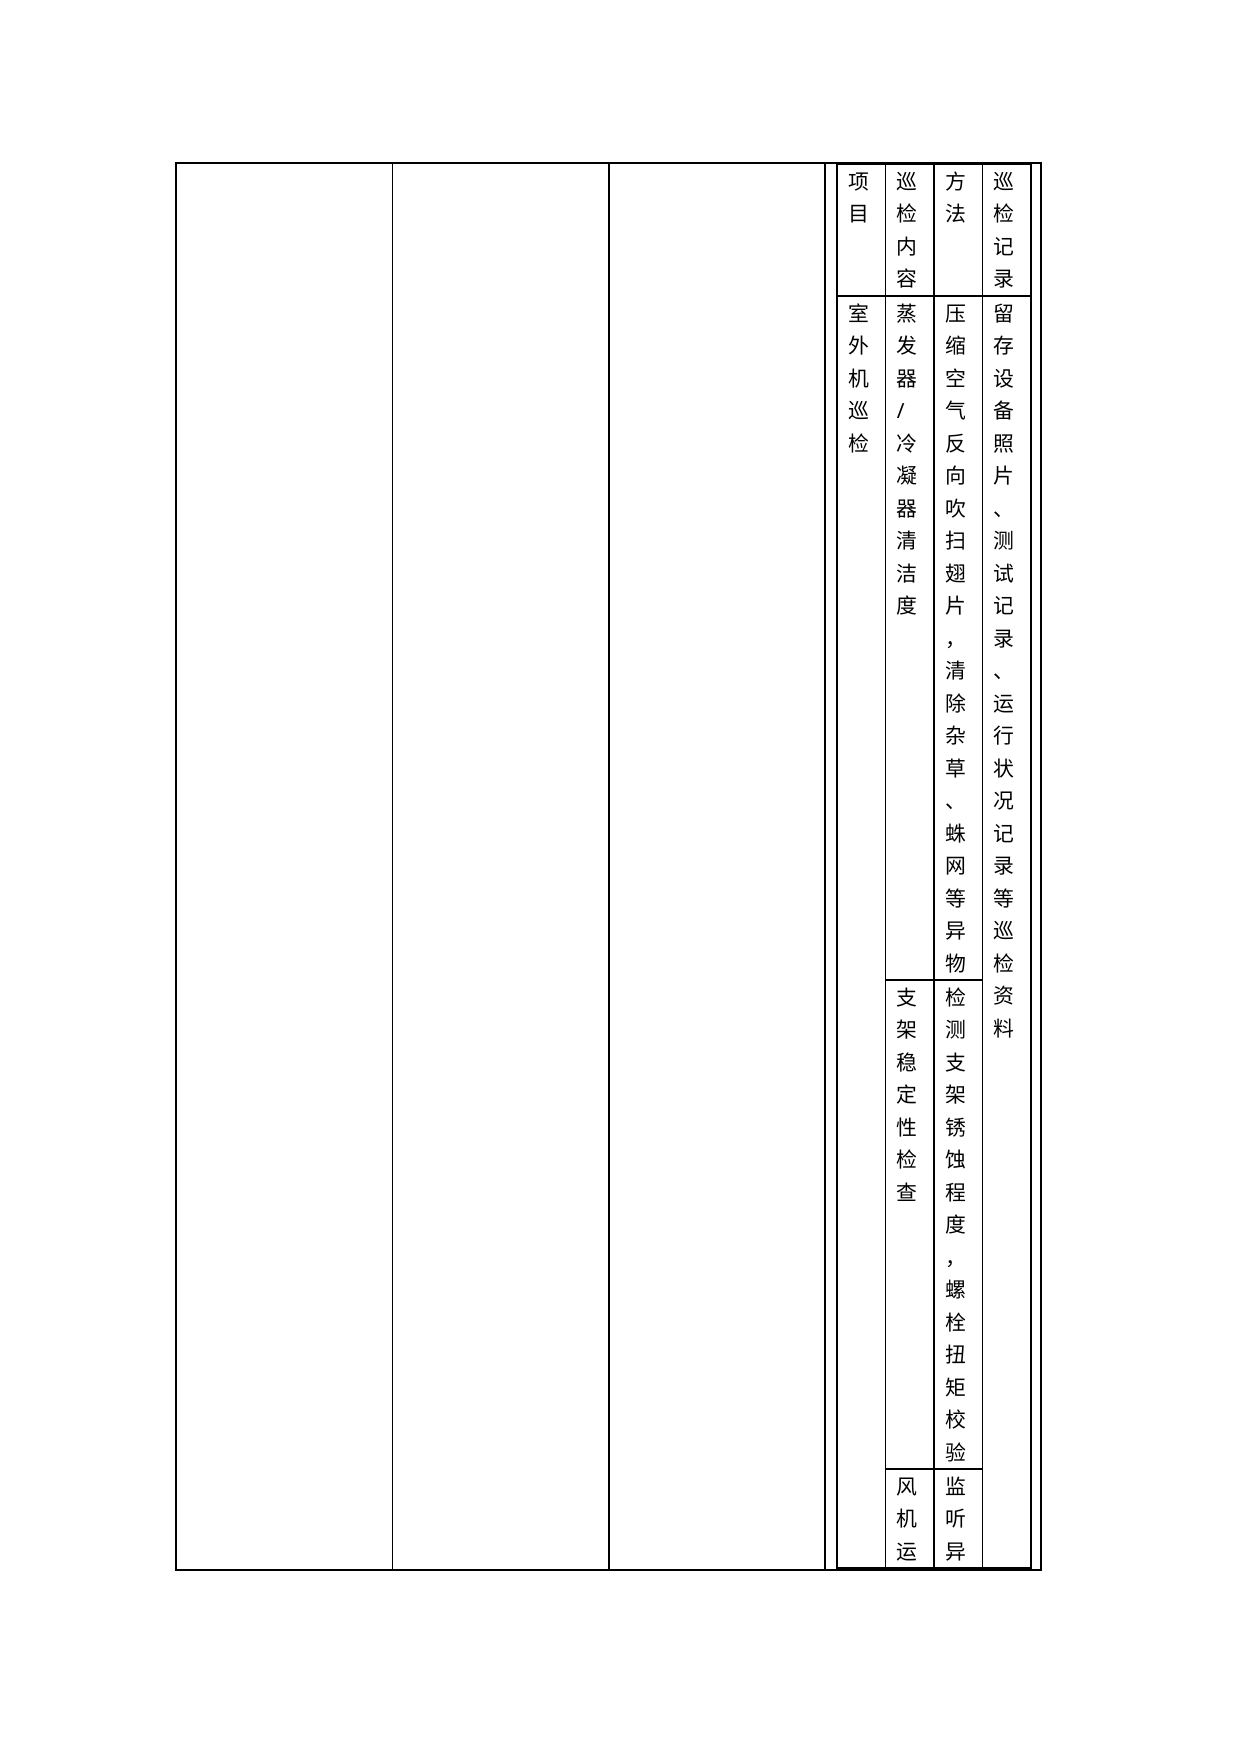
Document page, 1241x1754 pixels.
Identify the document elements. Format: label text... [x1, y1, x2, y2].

table_cell 7.移动（分体）空调维保 7.1维保计划 7.1.1例行巡检：每月1次，主要巡检内容如下： 7.1.2季度维护：每季1次，主要维护内容如下： 7.1.3半年保养：每年2次，主要保养内容如下： [886, 297, 933, 979]
table_cell 7.移动（分体）空调维保 7.1维保计划 7.1.1例行巡检：每月1次，主要巡检内容如下： 7.1.2季度维护：每季1次，主要维护内容如下： 7.1.3半年保养：每年2次，主要保养内容如下： [935, 981, 982, 1468]
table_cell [838, 297, 885, 1567]
table_cell 7.移动（分体）空调维保 7.1维保计划 7.1.1例行巡检：每月1次，主要巡检内容如下： 7.1.2季度维护：每季1次，主要维护内容如下： 7.1.3半年保养：每年2次，主要保养内容如下： [935, 297, 982, 979]
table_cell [826, 164, 836, 1569]
table_cell 7.移动（分体）空调维保 7.1维保计划 7.1.1例行巡检：每月1次，主要巡检内容如下： 7.1.2季度维护：每季1次，主要维护内容如下： 7.1.3半年保养：每年2次，主要保养内容如下： [886, 981, 933, 1468]
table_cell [886, 1470, 933, 1567]
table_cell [1032, 164, 1040, 1569]
table_cell [610, 164, 824, 1569]
table_cell [177, 164, 392, 1569]
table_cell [935, 1470, 982, 1567]
table_cell 9 [393, 164, 608, 1569]
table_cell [983, 297, 1030, 1567]
